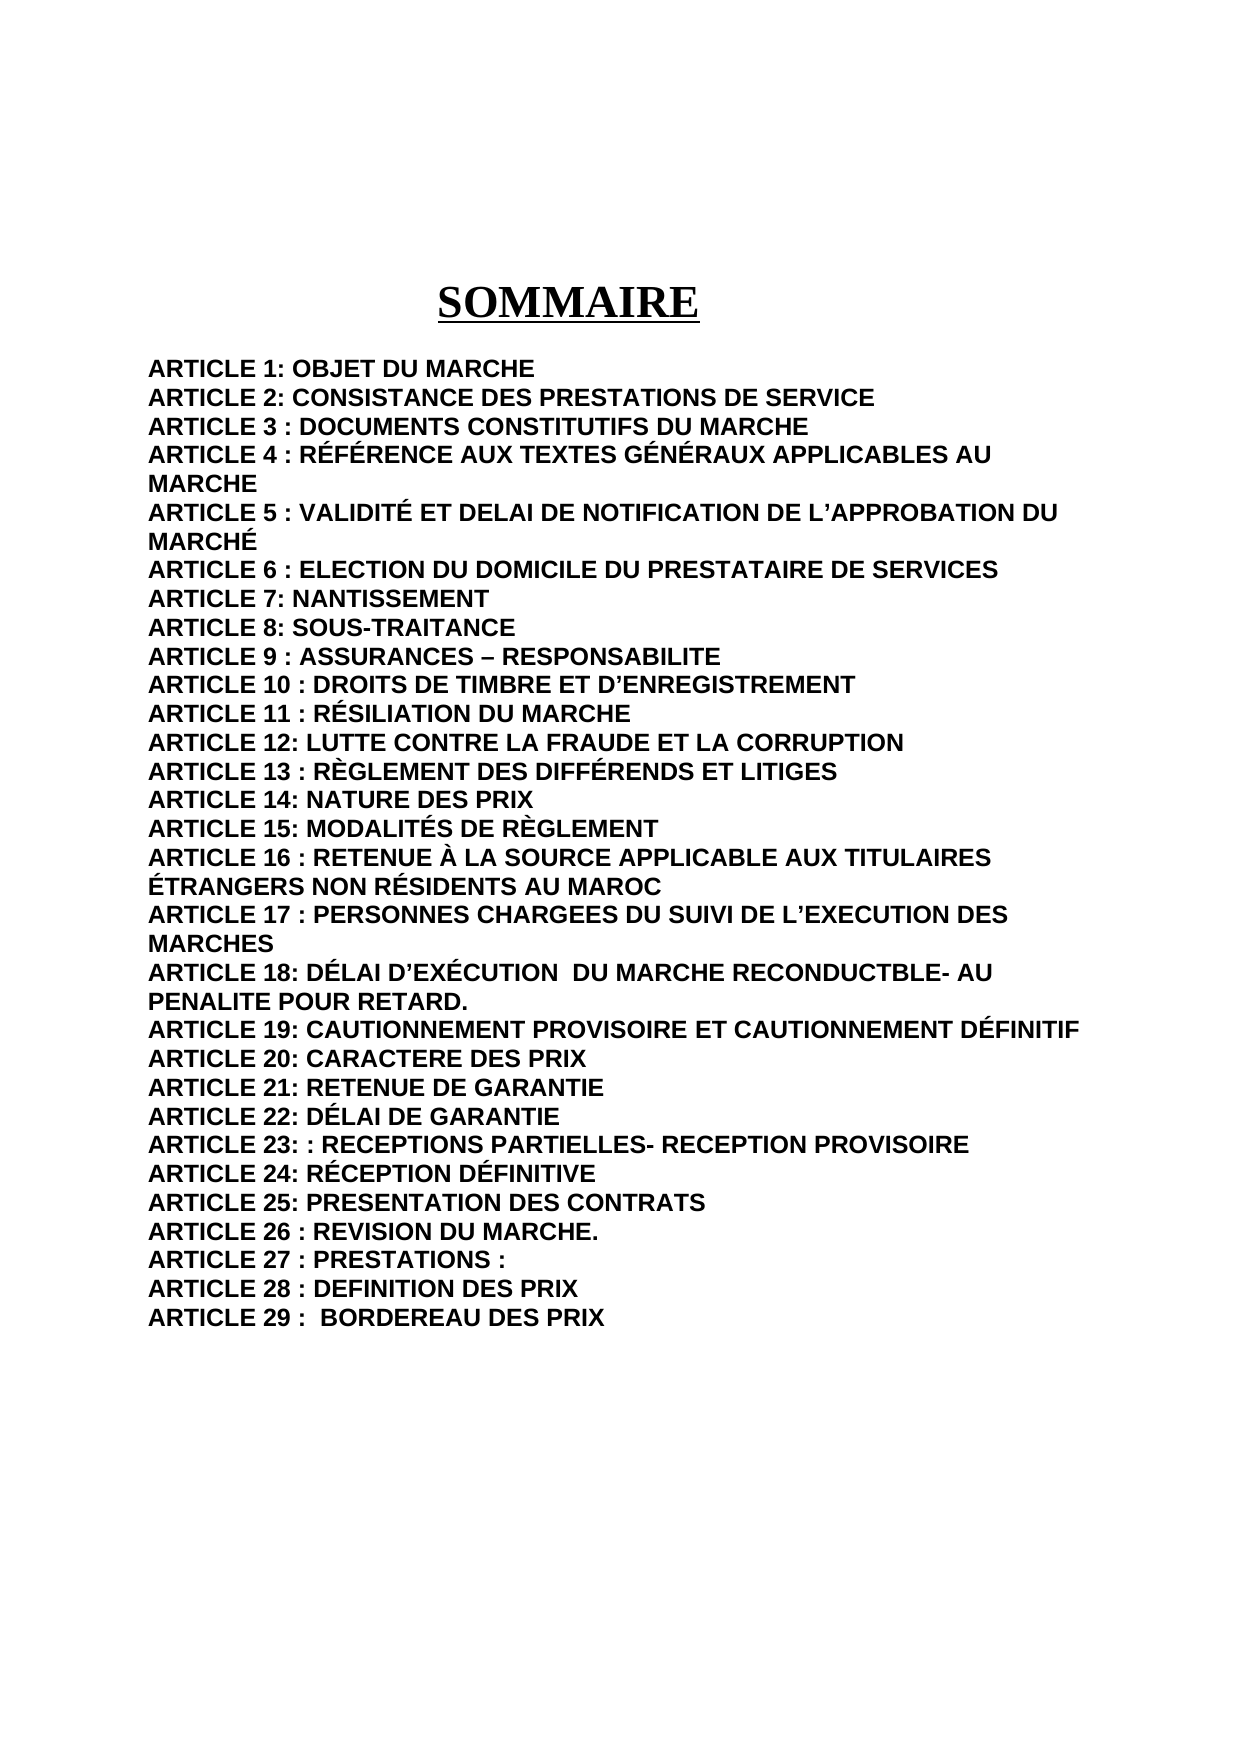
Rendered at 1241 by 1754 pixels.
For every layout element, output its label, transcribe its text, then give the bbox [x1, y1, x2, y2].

text ARTICLE 29 : BORDEREAU DES PRIX [148, 1303, 1093, 1332]
text ARTICLE 28 : DEFINITION DES PRIX [148, 1274, 1093, 1303]
subtitle Article 15: Modalités de règlement [148, 814, 1093, 843]
text Article 6 : Election du domicile DU PRESTATAIRE DE SERVICES [148, 555, 1093, 584]
text Article 23: : RECEPTIONS PARTIELLES- RECEPTION PROVISOIRE [148, 1130, 1093, 1159]
text Article 11 : Résiliation du marche [148, 699, 1093, 728]
text Article 10 : Droits de timbre et d’enregistrement [148, 670, 1093, 699]
text ARTICLE 17 : PERSONNEs CHARGEEs DU SUIVI DE L’EXECUTION DES MARCHES [148, 900, 1093, 958]
text ARTICLE 25: PRESENTATION DES CONTRATS [148, 1188, 1093, 1217]
text ARTICLE 22: délai de garantie [148, 1102, 1093, 1130]
text Article 14: nature des prix [148, 785, 1093, 814]
subtitle Article 13 : Règlement des différends et litiges [148, 757, 1093, 785]
text Article 18: délai d’exécution DU MARCHE RECONDUCTBLE- AU PENALITE POUR RETARD. [148, 958, 1093, 1015]
subtitle Article 21: retenue de garantie [148, 1073, 1093, 1102]
subtitle Article 9 : ASSURANCES – RESPONSABILITE [148, 642, 1093, 670]
subtitle Article 16 : Retenue à la source applicable aux titulaires étrangers non résidents au Maroc [148, 843, 1093, 900]
text Article 8: sous-traitance [148, 613, 1093, 642]
text Article 20: caractere des prix [148, 1044, 1093, 1073]
text ARTICLE 2: CONSISTANCE DES PRESTATIONS DE SERVICE [148, 383, 1093, 412]
text ARTICLE 27 : PRESTATIONS : [148, 1245, 1093, 1274]
text Article 19: Cautionnement provisoire et cautionnement définitif [148, 1015, 1093, 1044]
text SOMMAIRE [148, 275, 1093, 328]
subtitle Article 24: Réception définitive [148, 1159, 1093, 1188]
subtitle ARTICLE 3 : documents Constitutifs DU MARCHE [148, 412, 1093, 440]
text Article 12: LuTTE CONTRE LA fraude et la CORRUPTION [148, 728, 1093, 757]
subtitle Article 4 : Référence aux textes généraux applicables au marche [148, 440, 1093, 498]
subtitle ARTICLE 1: OBJET DU MARCHE [148, 354, 1093, 383]
text Article 5 : Validité et delai de notification de L’APPROBATION du Marché [148, 498, 1093, 555]
text Article 7: nantissement [148, 584, 1093, 613]
text ARTICLE 26 : REVISION DU MARCHE. [148, 1217, 1078, 1245]
